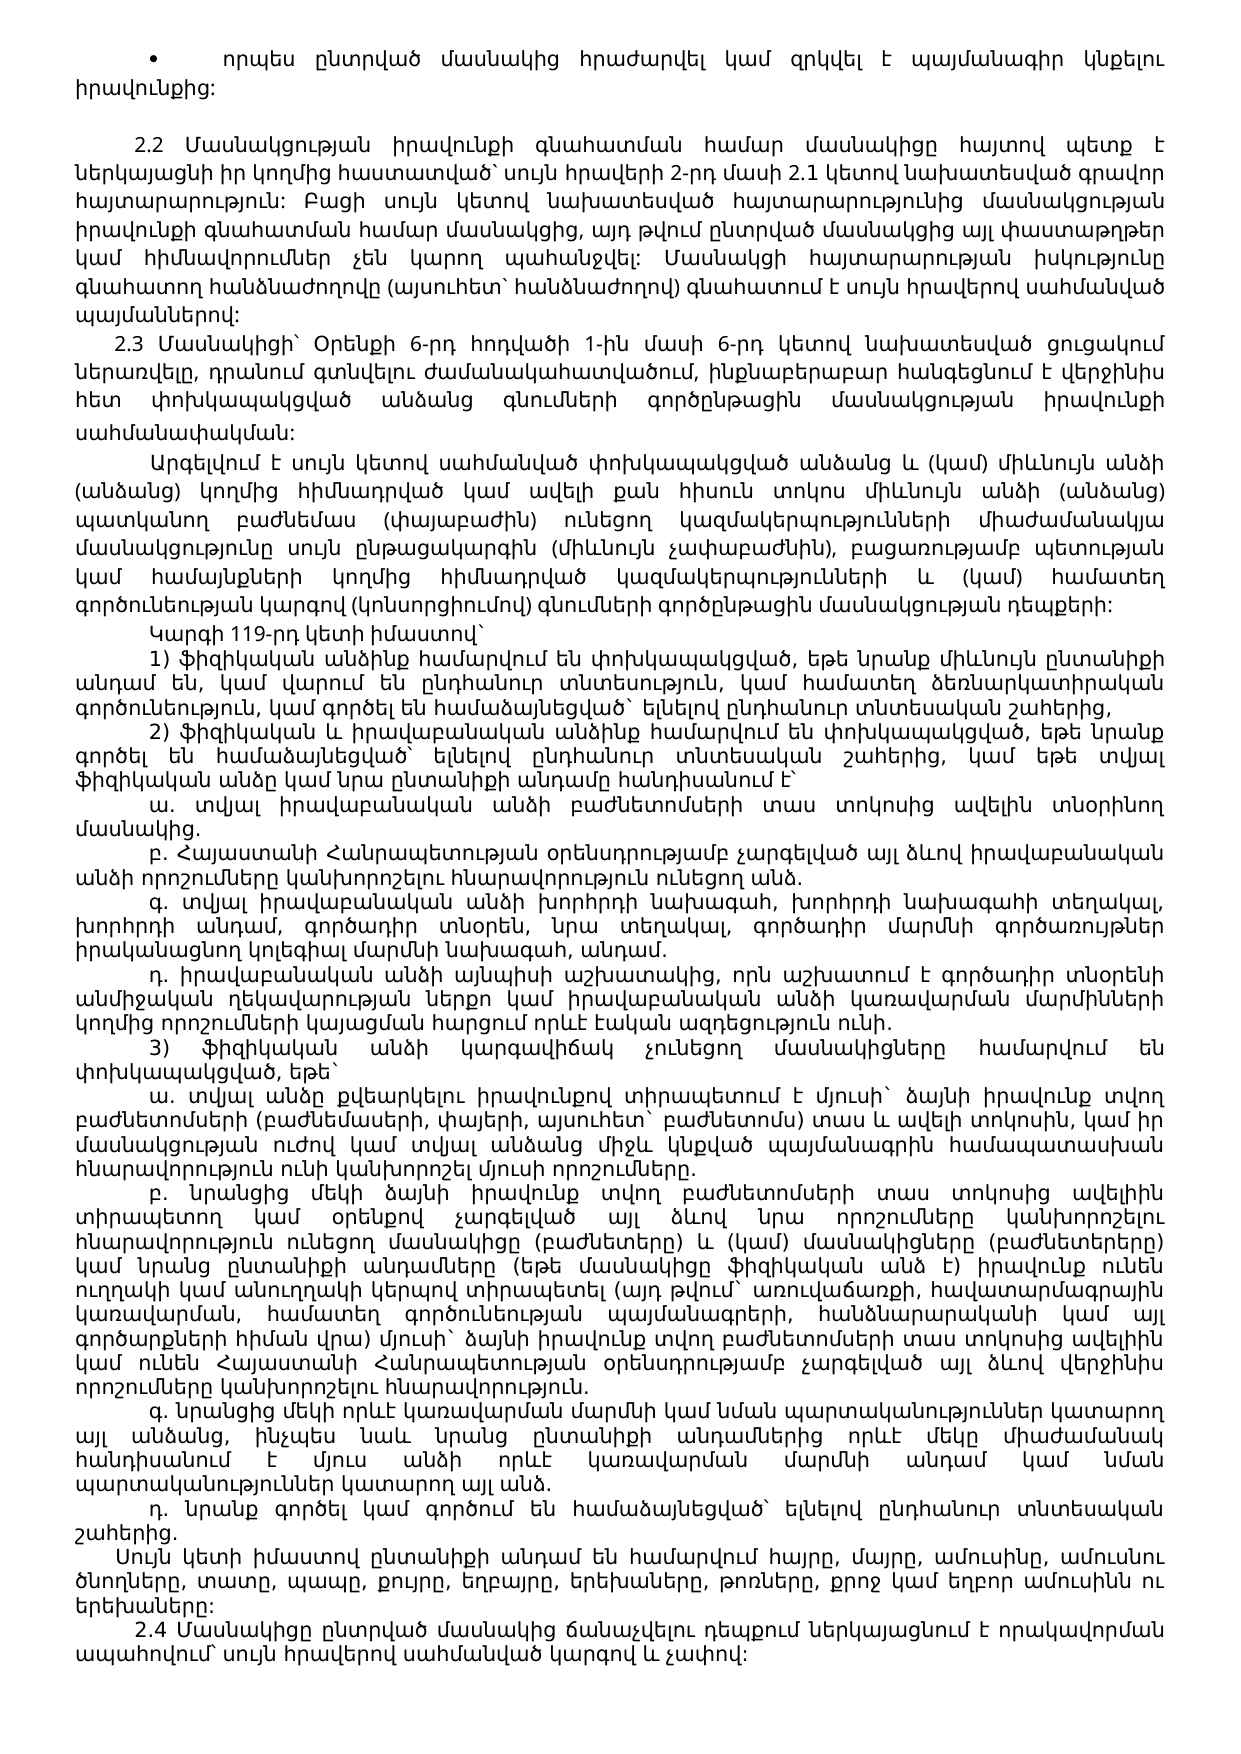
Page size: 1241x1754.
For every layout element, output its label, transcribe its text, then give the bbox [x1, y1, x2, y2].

text 2) ֆիզիկական և իրավաբանական անձինք համարվում են փոխկապակցված, եթե նրանք գործել են համաձայնեցված՝ ելնելով ընդհանուր տնտեսական շահերից, կամ եթե տվյալ ֆիզիկական անձը կամ նրա ընտանիքի անդամը հանդիսանում է՝ [75, 720, 1165, 793]
text ա. տվյալ իրավաբանական անձի բաժնետոմսերի տաս տոկոսից ավելին տնօրինող մասնակից. [75, 793, 1165, 841]
text 3) ֆիզիկական անձի կարգավիճակ չունեցող մասնակիցները համարվում են փոխկապակցված, եթե` [75, 1036, 1165, 1084]
text բ. նրանցից մեկի ձայնի իրավունք տվող բաժնետոմսերի տաս տոկոսից ավելիին տիրապետող կամ օրենքով չարգելված այլ ձևով նրա որոշումները կանխորոշելու հնարավորություն ունեցող մասնակիցը (բաժնետերը) և (կամ) մասնակիցները (բաժնետերերը) կամ նրանց ընտանիքի անդամները (եթե մասնակիցը ֆիզիկական անձ է) իրավունք ունեն ուղղակի կամ անուղղակի կերպով տիրապետել (այդ թվում` առուվաճառքի, հավատարմագրային կառավարման, համատեղ գործունեության պայմանագրերի, հանձնարարականի կամ այլ գործարքների հիման վրա) մյուսի` ձայնի իրավունք տվող բաժնետոմսերի տաս տոկոսից ավելիին կամ ունեն Հայաստանի Հանրապետության օրենսդրությամբ չարգելված այլ ձևով վերջինիս որոշումները կանխորոշելու հնարավորություն. [75, 1181, 1165, 1399]
text Կարգի 119-րդ կետի իմաստով` [75, 619, 1165, 647]
text Արգելվում է սույն կետով սահմանված փոխկապակցված անձանց և (կամ) միևնույն անձի (անձանց) կողմից հիմնադրված կամ ավելի քան հիսուն տոկոս միևնույն անձի (անձանց) պատկանող բաժնեմաս (փայաբաժին) ունեցող կազմակերպությունների միաժամանակյա մասնակցությունը սույն ընթացակարգին (միևնույն չափաբաժնին), բացառությամբ պետության կամ համայնքների կողմից հիմնադրված կազմակերպությունների և (կամ) համատեղ գործունեության կարգով (կոնսորցիումով) գնումների գործընթացին մասնակցության դեպքերի: [75, 448, 1165, 619]
text 2.3 Մասնակիցի՝ Օրենքի 6-րդ հոդվածի 1-ին մասի 6-րդ կետով նախատեսված ցուցակում ներառվելը, դրանում գտնվելու ժամանակահատվածում, ինքնաբերաբար հանգեցնում է վերջինիս հետ փոխկապակցված անձանց գնումների գործընթացին մասնակցության իրավունքի սահմանափակման: [75, 329, 1165, 448]
text 1) ֆիզիկական անձինք համարվում են փոխկապակցված, եթե նրանք միևնույն ընտանիքի անդամ են, կամ վարում են ընդհանուր տնտեսություն, կամ համատեղ ձեռնարկատիրական գործունեություն, կամ գործել են համաձայնեցված` ելնելով ընդհանուր տնտեսական շահերից, [75, 647, 1165, 720]
list որպես ընտրված մասնակից հրաժարվել կամ զրկվել է պայմանագիր կնքելու իրավունքից: [75, 44, 1165, 101]
text ա. տվյալ անձը քվեարկելու իրավունքով տիրապետում է մյուսի` ձայնի իրավունք տվող բաժնետոմսերի (բաժնեմասերի, փայերի, այսուհետ` բաժնետոմս) տաս և ավելի տոկոսին, կամ իր մասնակցության ուժով կամ տվյալ անձանց միջև կնքված պայմանագրին համապատասխան հնարավորություն ունի կանխորոշել մյուսի որոշումները. [75, 1084, 1165, 1181]
text գ. նրանցից մեկի որևէ կառավարման մարմնի կամ նման պարտականություններ կատարող այլ անձանց, ինչպես նաև նրանց ընտանիքի անդամներից որևէ մեկը միաժամանակ հանդիսանում է մյուս անձի որևէ կառավարման մարմնի անդամ կամ նման պարտականություններ կատարող այլ անձ. [75, 1399, 1165, 1497]
text բ. Հայաստանի Հանրապետության օրենսդրությամբ չարգելված այլ ձևով իրավաբանական անձի որոշումները կանխորոշելու հնարավորություն ունեցող անձ. [75, 841, 1165, 890]
text դ. նրանք գործել կամ գործում են համաձայնեցված՝ ելնելով ընդհանուր տնտեսական շահերից. [75, 1497, 1165, 1545]
text Սույն կետի իմաստով ընտանիքի անդամ են համարվում հայրը, մայրը, ամուսինը, ամուսնու ծնողները, տատը, պապը, քույրը, եղբայրը, երեխաները, թոռները, քրոջ կամ եղբոր ամուսինն ու երեխաները: [75, 1545, 1165, 1618]
text 2.2 Մասնակցության իրավունքի գնահատման համար մասնակիցը հայտով պետք է ներկայացնի իր կողմից հաստատված` սույն հրավերի 2-րդ մասի 2.1 կետով նախատեսված գրավոր հայտարարություն: Բացի սույն կետով նախատեսված հայտարարությունից մասնակցության իրավունքի գնահատման համար մասնակցից, այդ թվում ընտրված մասնակցից այլ փաստաթղթեր կամ հիմնավորումներ չեն կարող պահանջվել: Մասնակցի հայտարարության իսկությունը գնահատող հանձնաժողովը (այսուհետ` հանձնաժողով) գնահատում է սույն հրավերով սահմանված պայմաններով: [75, 130, 1165, 329]
text գ. տվյալ իրավաբանական անձի խորհրդի նախագահ, խորհրդի նախագահի տեղակալ, խորհրդի անդամ, գործադիր տնօրեն, նրա տեղակալ, գործադիր մարմնի գործառույթներ իրականացնող կոլեգիալ մարմնի նախագահ, անդամ. [75, 890, 1165, 963]
text դ. իրավաբանական անձի այնպիսի աշխատակից, որն աշխատում է գործադիր տնօրենի անմիջական ղեկավարության ներքո կամ իրավաբանական անձի կառավարման մարմինների կողմից որոշումների կայացման հարցում որևէ էական ազդեցություն ունի. [75, 963, 1165, 1036]
text 2.4 Մասնակիցը ընտրված մասնակից ճանաչվելու դեպքում ներկայացնում է որակավորման ապահովում՝ սույն հրավերով սահմանված կարգով և չափով: [75, 1618, 1165, 1667]
